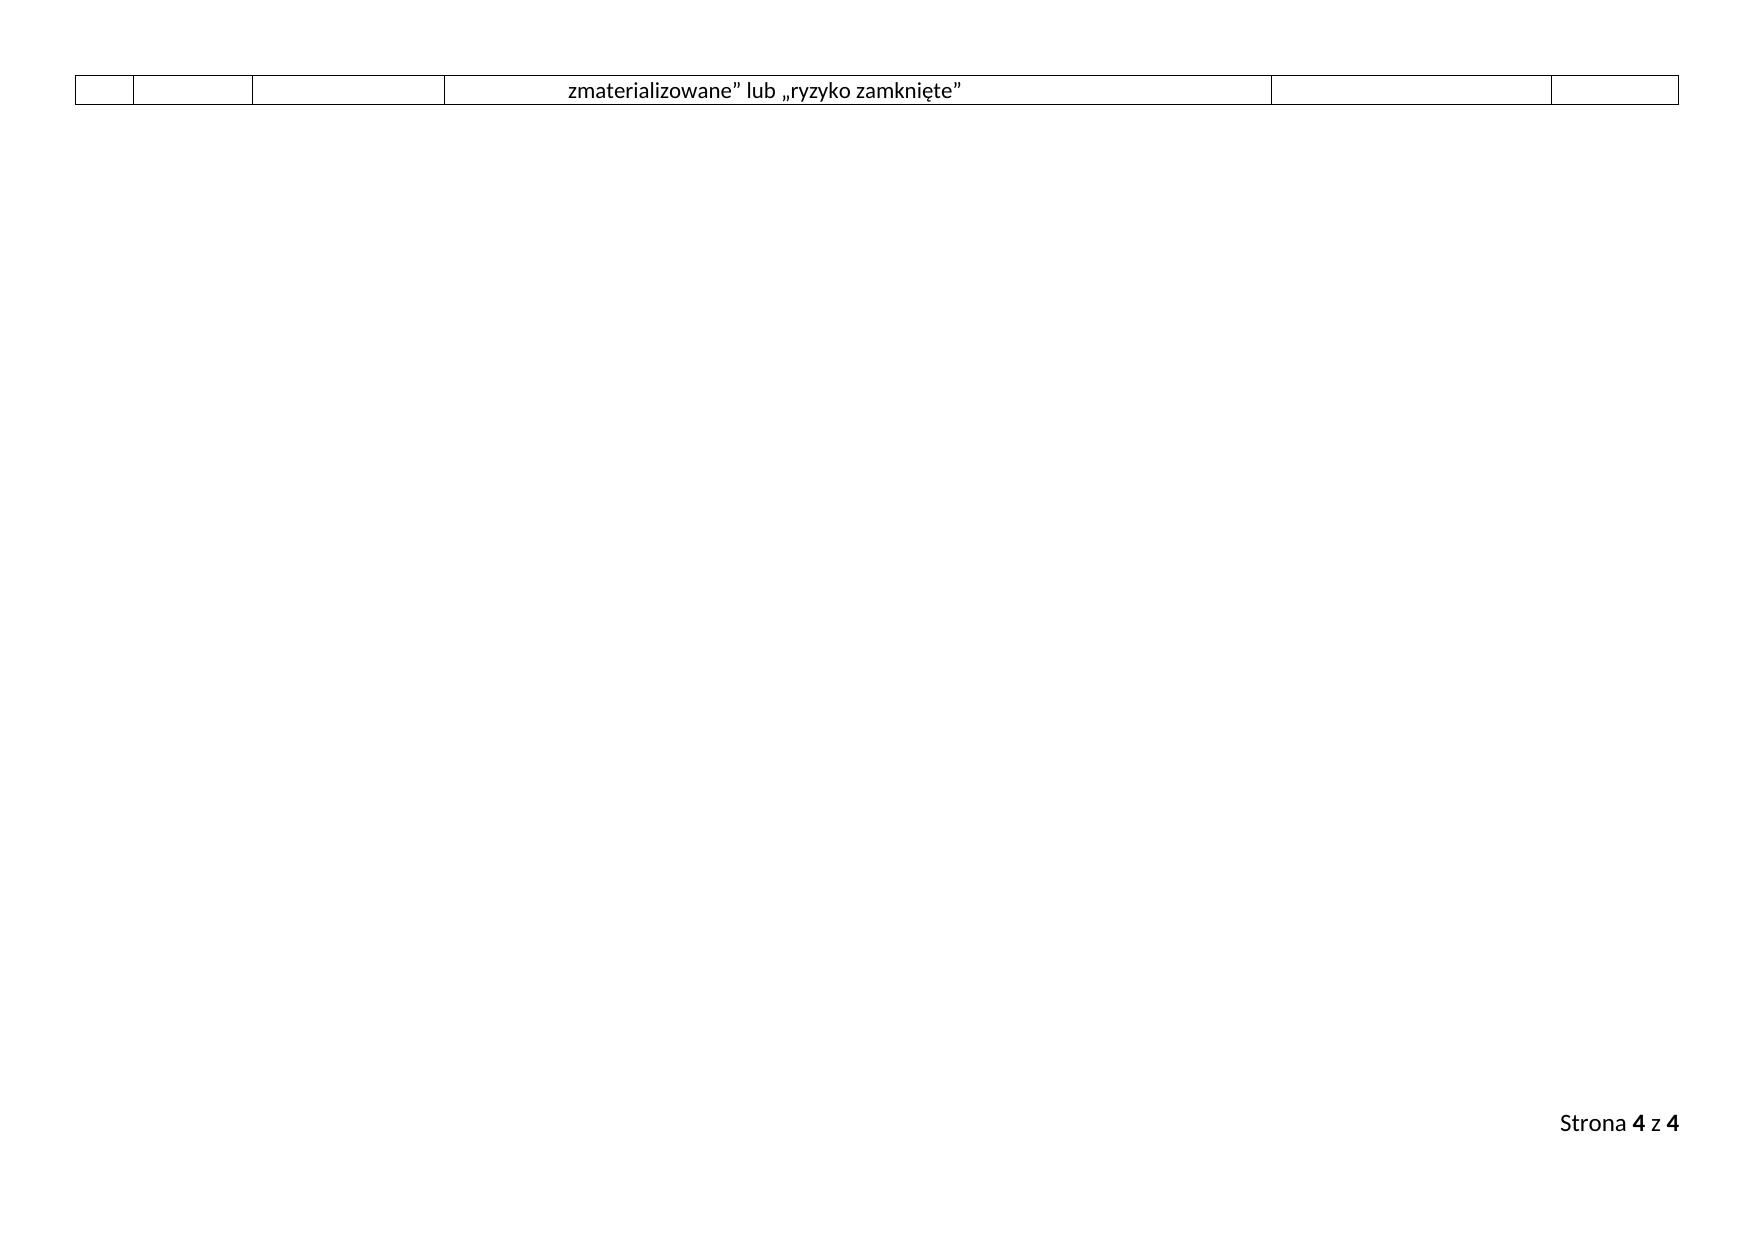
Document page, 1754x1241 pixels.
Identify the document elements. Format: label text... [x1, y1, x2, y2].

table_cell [253, 76, 444, 104]
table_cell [1272, 76, 1551, 104]
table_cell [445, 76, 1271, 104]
table_cell 9 [76, 76, 133, 104]
table_cell MC [134, 76, 252, 104]
table_cell [1552, 76, 1678, 104]
